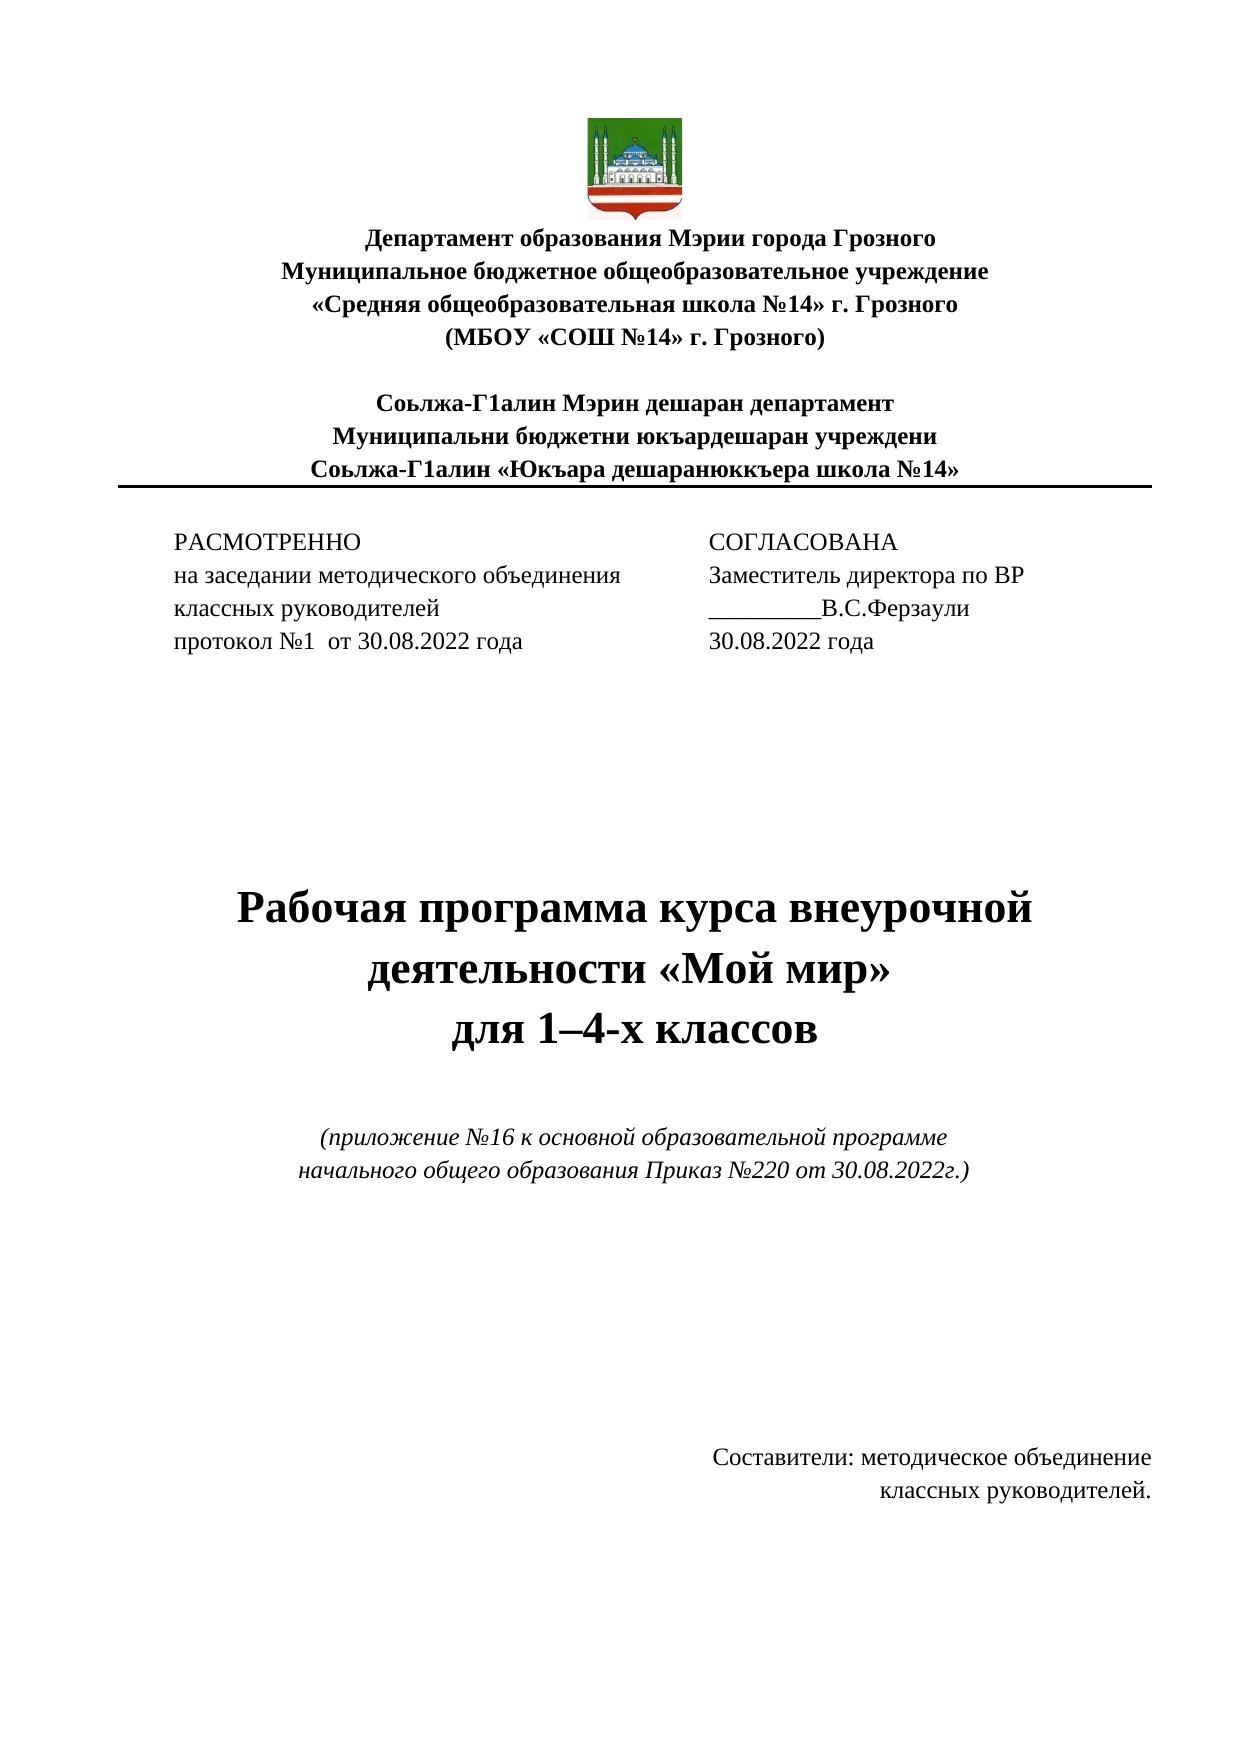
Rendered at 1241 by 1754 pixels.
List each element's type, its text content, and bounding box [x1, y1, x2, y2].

table_header РАСМОТРЕННО на заседании методического объединения классных руководителей протокол №1 от 30.08.2022 года [163, 527, 664, 692]
table_header СОГЛАСОВАНА Заместитель директора по ВР _________В.С.Ферзаули 30.08.2022 года [665, 527, 1151, 692]
text Соьлжа-Г1алин Мэрин дешаран департамент [118, 388, 1152, 417]
text Муниципальное бюджетное общеобразовательное учреждение «Средняя общеобразовательная школа №14» г. Грозного [118, 256, 1152, 318]
text (приложение №16 к основной образовательной программе начального общего образования Приказ №220 от 30.08.2022г.) [118, 1122, 1152, 1184]
text Департамент образования Мэрии города Грозного [118, 223, 1152, 252]
text Составители: методическое объединение классных руководителей. [118, 1442, 1152, 1503]
text Соьлжа-Г1алин «Юкъара дешаранюккъера школа №14» [118, 454, 1152, 485]
text (МБОУ «СОШ №14» г. Грозного) [118, 322, 1152, 351]
text Муниципальни бюджетни юкъардешаран учреждени [118, 421, 1152, 450]
text Рабочая программа курса внеурочной деятельности «Мой мир» для 1–4-х классов [118, 880, 1152, 1054]
picture [587, 118, 683, 220]
